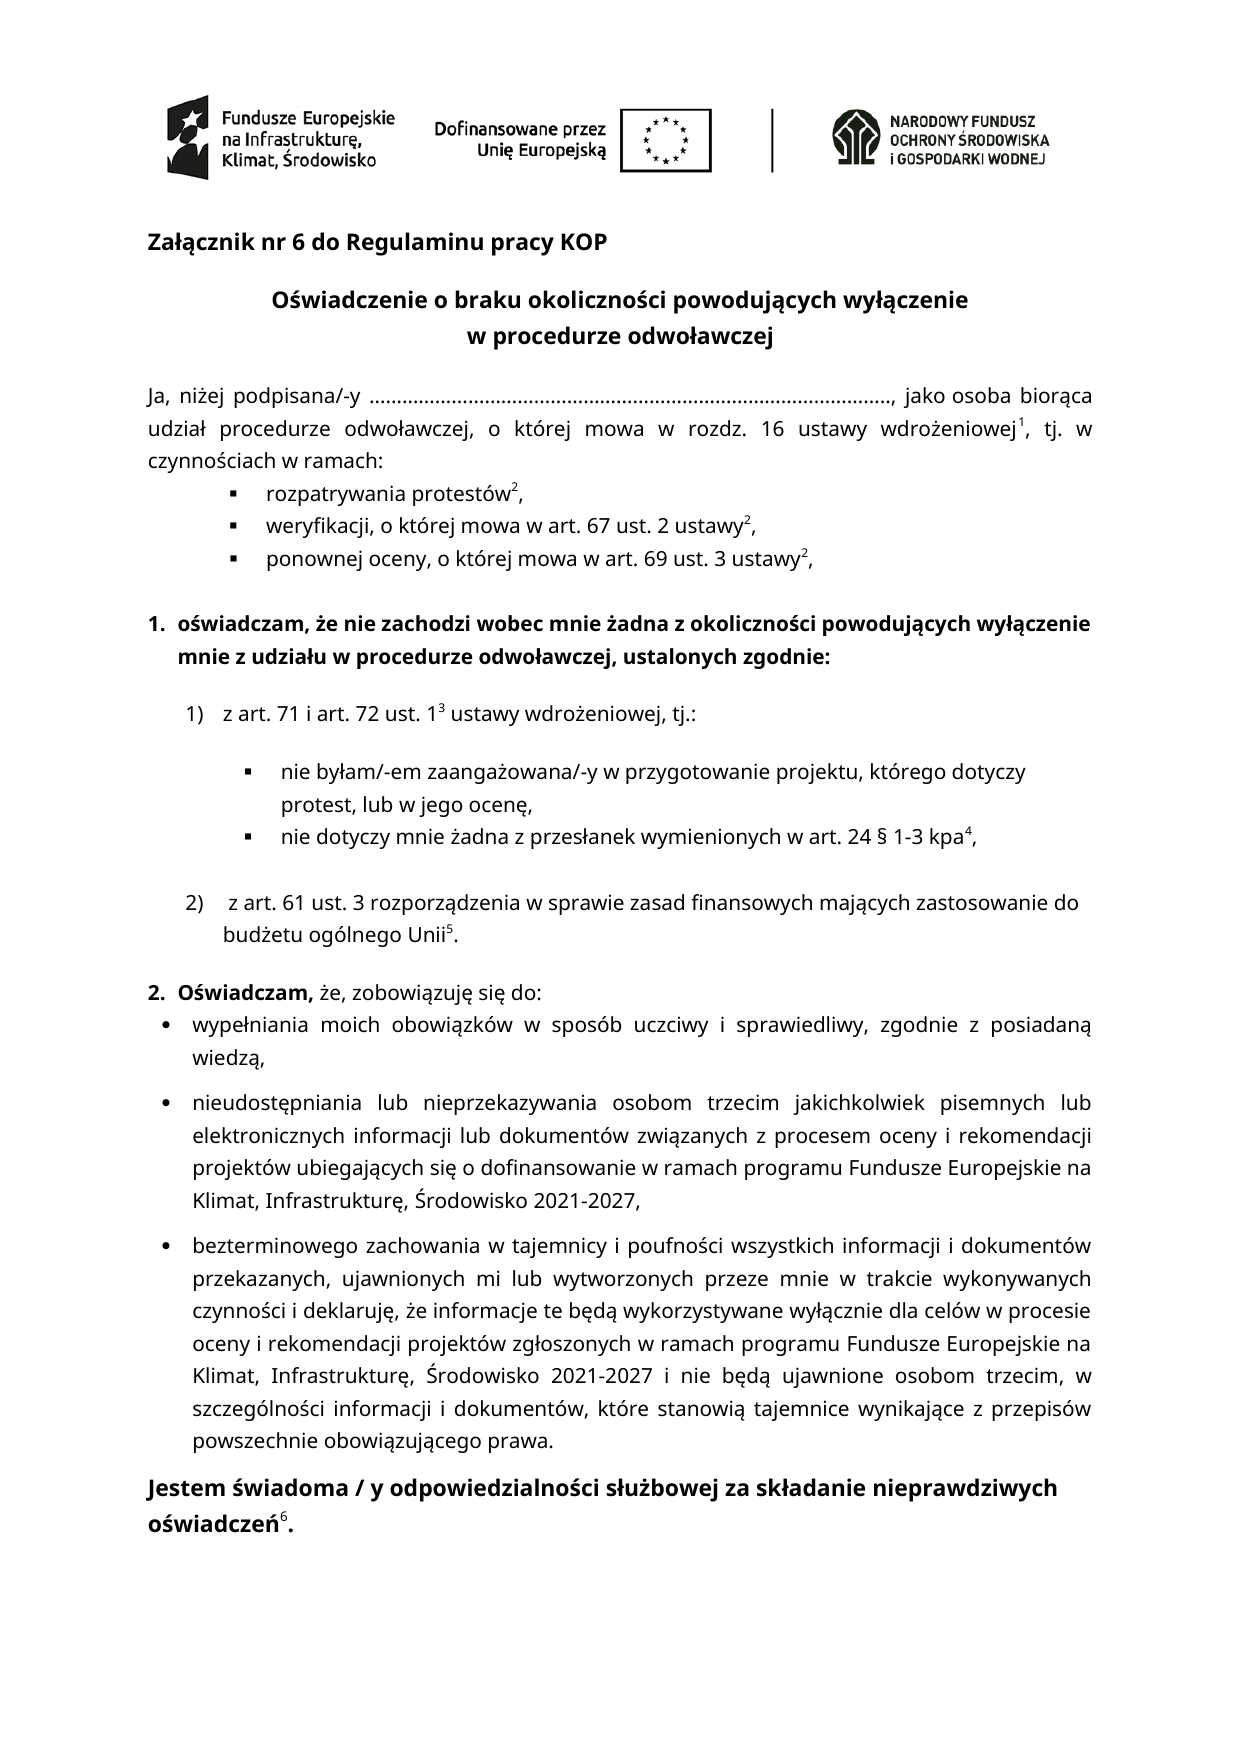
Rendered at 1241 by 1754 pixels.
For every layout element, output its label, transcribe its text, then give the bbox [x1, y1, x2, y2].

text Ja, niżej podpisana/-y ………………………………………………………………………………….., jako osoba biorąca udział procedurze odwoławczej, o której mowa w rozdz. 16 ustawy wdrożeniowej, tj. w czynnościach w ramach: [148, 381, 1093, 475]
list ponownej oceny, o której mowa w art. 69 ust. 3 ustawy2, [228, 544, 1093, 573]
list nie dotyczy mnie żadna z przesłanek wymienionych w art. 24 § 1-3 kpa, [243, 822, 1093, 851]
list nieudostępniania lub nieprzekazywania osobom trzecim jakichkolwiek pisemnych lub elektronicznych informacji lub dokumentów związanych z procesem oceny i rekomendacji projektów ubiegających się o dofinansowanie w ramach programu Fundusze Europejskie na Klimat, Infrastrukturę, Środowisko 2021-2027, [162, 1088, 1093, 1214]
list bezterminowego zachowania w tajemnicy i poufności wszystkich informacji i dokumentów przekazanych, ujawnionych mi lub wytworzonych przeze mnie w trakcie wykonywanych czynności i deklaruję, że informacje te będą wykorzystywane wyłącznie dla celów w procesie oceny i rekomendacji projektów zgłoszonych w ramach programu Fundusze Europejskie na Klimat, Infrastrukturę, Środowisko 2021-2027 i nie będą ujawnione osobom trzecim, w szczególności informacji i dokumentów, które stanowią tajemnice wynikające z przepisów powszechnie obowiązującego prawa. [162, 1231, 1093, 1455]
text Jestem świadoma / y odpowiedzialności służbowej za składanie nieprawdziwych oświadczeń. [148, 1472, 1093, 1539]
list wypełniania moich obowiązków w sposób uczciwy i sprawiedliwy, zgodnie z posiadaną wiedzą, [162, 1010, 1093, 1071]
list z art. 61 ust. 3 rozporządzenia w sprawie zasad finansowych mających zastosowanie do budżetu ogólnego Unii. [185, 888, 1093, 949]
list Oświadczam, że, zobowiązuję się do: [148, 978, 1093, 1006]
list z art. 71 i art. 72 ust. 1 ustawy wdrożeniowej, tj.: [185, 699, 1093, 728]
list nie byłam/-em zaangażowana/-y w przygotowanie projektu, którego dotyczy protest, lub w jego ocenę, [243, 757, 1093, 818]
picture [147, 73, 1093, 201]
subtitle Załącznik nr 6 do Regulaminu pracy KOP [148, 226, 1093, 257]
list weryfikacji, o której mowa w art. 67 ust. 2 ustawy2, [228, 512, 1093, 540]
list oświadczam, że nie zachodzi wobec mnie żadna z okoliczności powodujących wyłączenie mnie z udziału w procedurze odwoławczej, ustalonych zgodnie: [148, 609, 1093, 670]
text Oświadczenie o braku okoliczności powodujących wyłączenie w procedurze odwoławczej [148, 284, 1093, 351]
list rozpatrywania protestów, [228, 479, 1093, 507]
